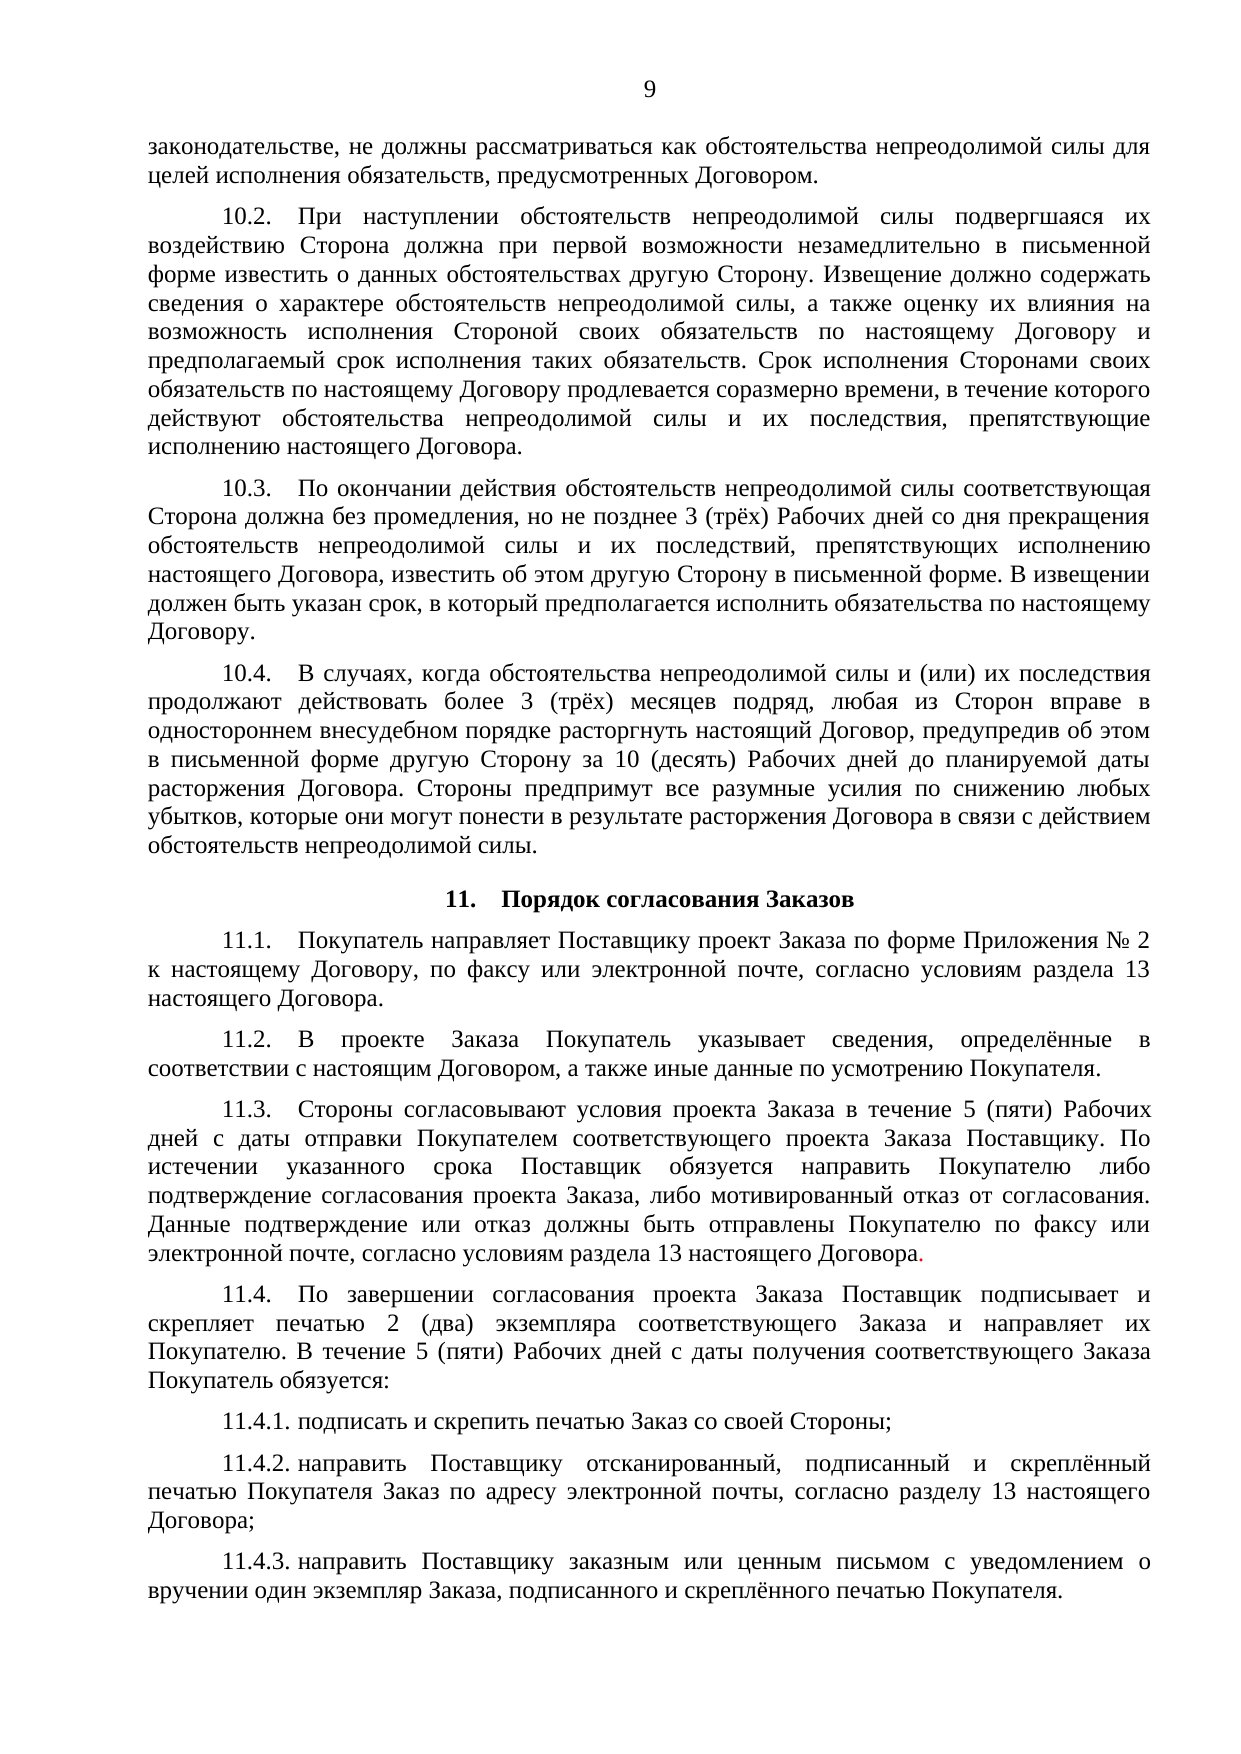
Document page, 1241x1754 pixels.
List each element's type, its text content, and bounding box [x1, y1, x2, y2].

list По завершении согласования проекта Заказа Поставщик подписывает и скрепляет печатью 2 (два) экземпляра соответствующего Заказа и направляет их Покупателю. В течение 5 (пяти) Рабочих дней с даты получения соответствующего Заказа Покупатель обязуется: [148, 1279, 1152, 1394]
list По окончании действия обстоятельств непреодолимой силы соответствующая Сторона должна без промедления, но не позднее 3 (трёх) Рабочих дней со дня прекращения обстоятельств непреодолимой силы и их последствий, препятствующих исполнению настоящего Договора, известить об этом другую Сторону в письменной форме. В извещении должен быть указан срок, в который предполагается исполнить обязательства по настоящему Договору. [148, 473, 1152, 645]
list В проекте Заказа Покупатель указывает сведения, определённые в соответствии с настоящим Договором, а также иные данные по усмотрению Покупателя. [148, 1024, 1152, 1081]
list Стороны согласовывают условия проекта Заказа в течение 5 (пяти) Рабочих дней с даты отправки Покупателем соответствующего проекта Заказа Поставщику. По истечении указанного срока Поставщик обязуется направить Покупателю либо подтверждение согласования проекта Заказа, либо мотивированный отказ от согласования. Данные подтверждение или отказ должны быть отправлены Покупателю по факсу или электронной почте, согласно условиям раздела 13 настоящего Договора. [148, 1094, 1152, 1266]
list направить Поставщику отсканированный, подписанный и скреплённый печатью Покупателя Заказ по адресу электронной почты, согласно разделу 13 настоящего Договора; [148, 1448, 1152, 1534]
list В случаях, когда обстоятельства непреодолимой силы и (или) их последствия продолжают действовать более 3 (трёх) месяцев подряд, любая из Сторон вправе в одностороннем внесудебном порядке расторгнуть настоящий Договор, предупредив об этом в письменной форме другую Сторону за 10 (десять) Рабочих дней до планируемой даты расторжения Договора. Стороны предпримут все разумные усилия по снижению любых убытков, которые они могут понести в результате расторжения Договора в связи с действием обстоятельств непреодолимой силы. [148, 658, 1152, 859]
list направить Поставщику заказным или ценным письмом с уведомлением о вручении один экземпляр Заказа, подписанного и скреплённого печатью Покупателя. [148, 1546, 1152, 1604]
list Покупатель направляет Поставщику проект Заказа по форме Приложения № 2 к настоящему Договору, по факсу или электронной почте, согласно условиям раздела 13 настоящего Договора. [148, 925, 1152, 1011]
list подписать и скрепить печатью Заказ со своей Стороны; [148, 1406, 1152, 1435]
list Порядок согласования Заказов [148, 884, 1152, 913]
list При наступлении обстоятельств непреодолимой силы подвергшаяся их воздействию Сторона должна при первой возможности незамедлительно в письменной форме известить о данных обстоятельствах другую Сторону. Извещение должно содержать сведения о характере обстоятельств непреодолимой силы, а также оценку их влияния на возможность исполнения Стороной своих обязательств по настоящему Договору и предполагаемый срок исполнения таких обязательств. Срок исполнения Сторонами своих обязательств по настоящему Договору продлевается соразмерно времени, в течение которого действуют обстоятельства непреодолимой силы и их последствия, препятствующие исполнению настоящего Договора. [148, 201, 1152, 460]
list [148, 131, 1152, 189]
